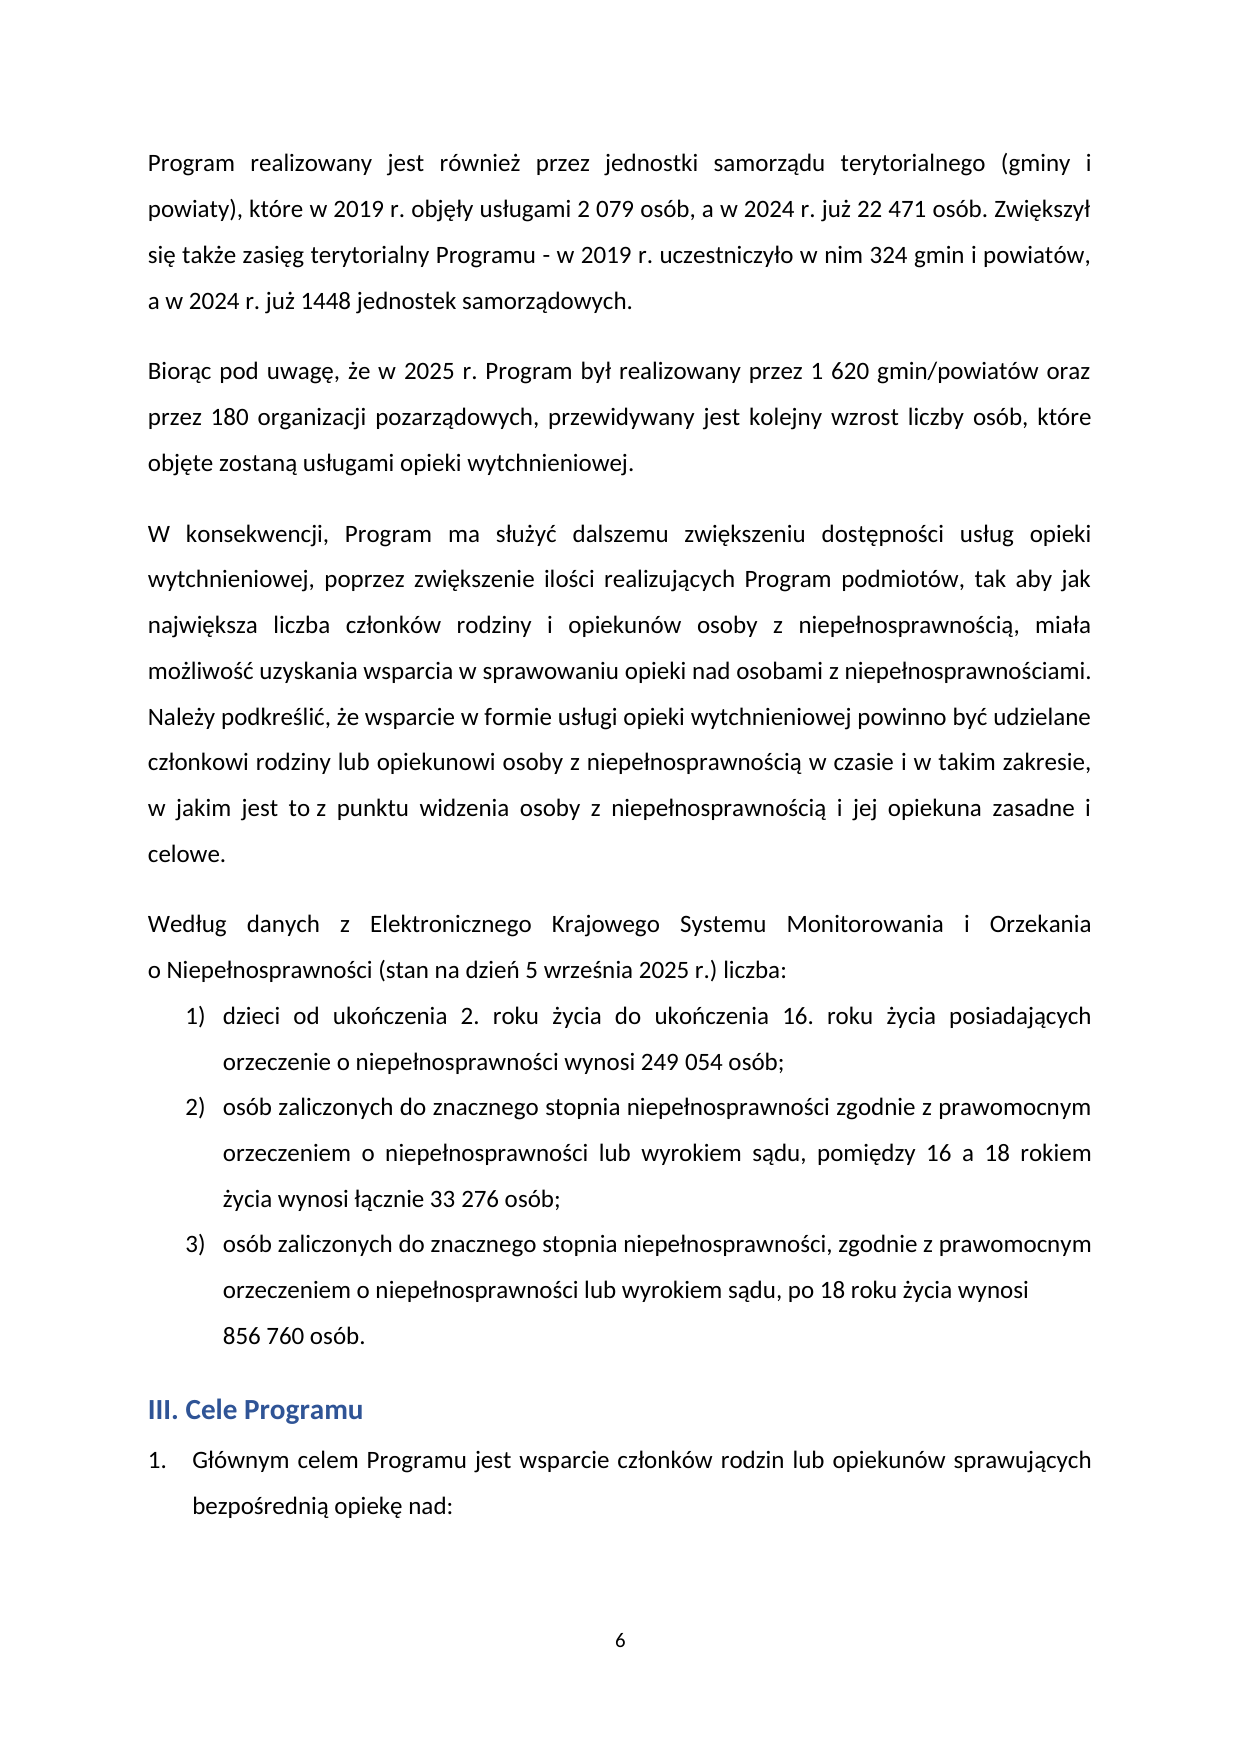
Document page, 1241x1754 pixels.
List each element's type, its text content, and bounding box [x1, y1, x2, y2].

list Głównym celem Programu jest wsparcie członków rodzin lub opiekunów sprawujących bezpośrednią opiekę nad: [148, 1444, 1093, 1521]
text Program realizowany jest również przez jednostki samorządu terytorialnego (gminy i powiaty), które w 2019 r. objęły usługami 2 079 osób, a w 2024 r. już 22 471 osób. Zwiększył się także zasięg terytorialny Programu - w 2019 r. uczestniczyło w nim 324 gmin i powiatów, a w 2024 r. już 1448 jednostek samorządowych. [148, 148, 1093, 315]
list osób zaliczonych do znacznego stopnia niepełnosprawności zgodnie z prawomocnym orzeczeniem o niepełnosprawności lub wyrokiem sądu, pomiędzy 16 a 18 rokiem życia wynosi łącznie 33 276 osób; [185, 1091, 1093, 1213]
text W konsekwencji, Program ma służyć dalszemu zwiększeniu dostępności usług opieki wytchnieniowej, poprzez zwiększenie ilości realizujących Program podmiotów, tak aby jak największa liczba członków rodziny i opiekunów osoby z niepełnosprawnością, miała możliwość uzyskania wsparcia w sprawowaniu opieki nad osobami z niepełnosprawnościami. Należy podkreślić, że wsparcie w formie usługi opieki wytchnieniowej powinno być udzielane członkowi rodziny lub opiekunowi osoby z niepełnosprawnością w czasie i w takim zakresie, w jakim jest to z punktu widzenia osoby z niepełnosprawnością i jej opiekuna zasadne i celowe. [148, 518, 1093, 868]
text Według danych z Elektronicznego Krajowego Systemu Monitorowania i Orzekania o Niepełnosprawności (stan na dzień 5 września 2025 r.) liczba: [148, 908, 1093, 985]
text Biorąc pod uwagę, że w 2025 r. Program był realizowany przez 1 620 gmin/powiatów oraz przez 180 organizacji pozarządowych, przewidywany jest kolejny wzrost liczby osób, które objęte zostaną usługami opieki wytchnieniowej. [148, 356, 1093, 477]
list dzieci od ukończenia 2. roku życia do ukończenia 16. roku życia posiadających orzeczenie o niepełnosprawności wynosi 249 054 osób; [185, 1000, 1093, 1076]
list osób zaliczonych do znacznego stopnia niepełnosprawności, zgodnie z prawomocnym orzeczeniem o niepełnosprawności lub wyrokiem sądu, po 18 roku życia wynosi 856 760 osób. [185, 1229, 1093, 1351]
subtitle III. Cele Programu [148, 1391, 1093, 1426]
